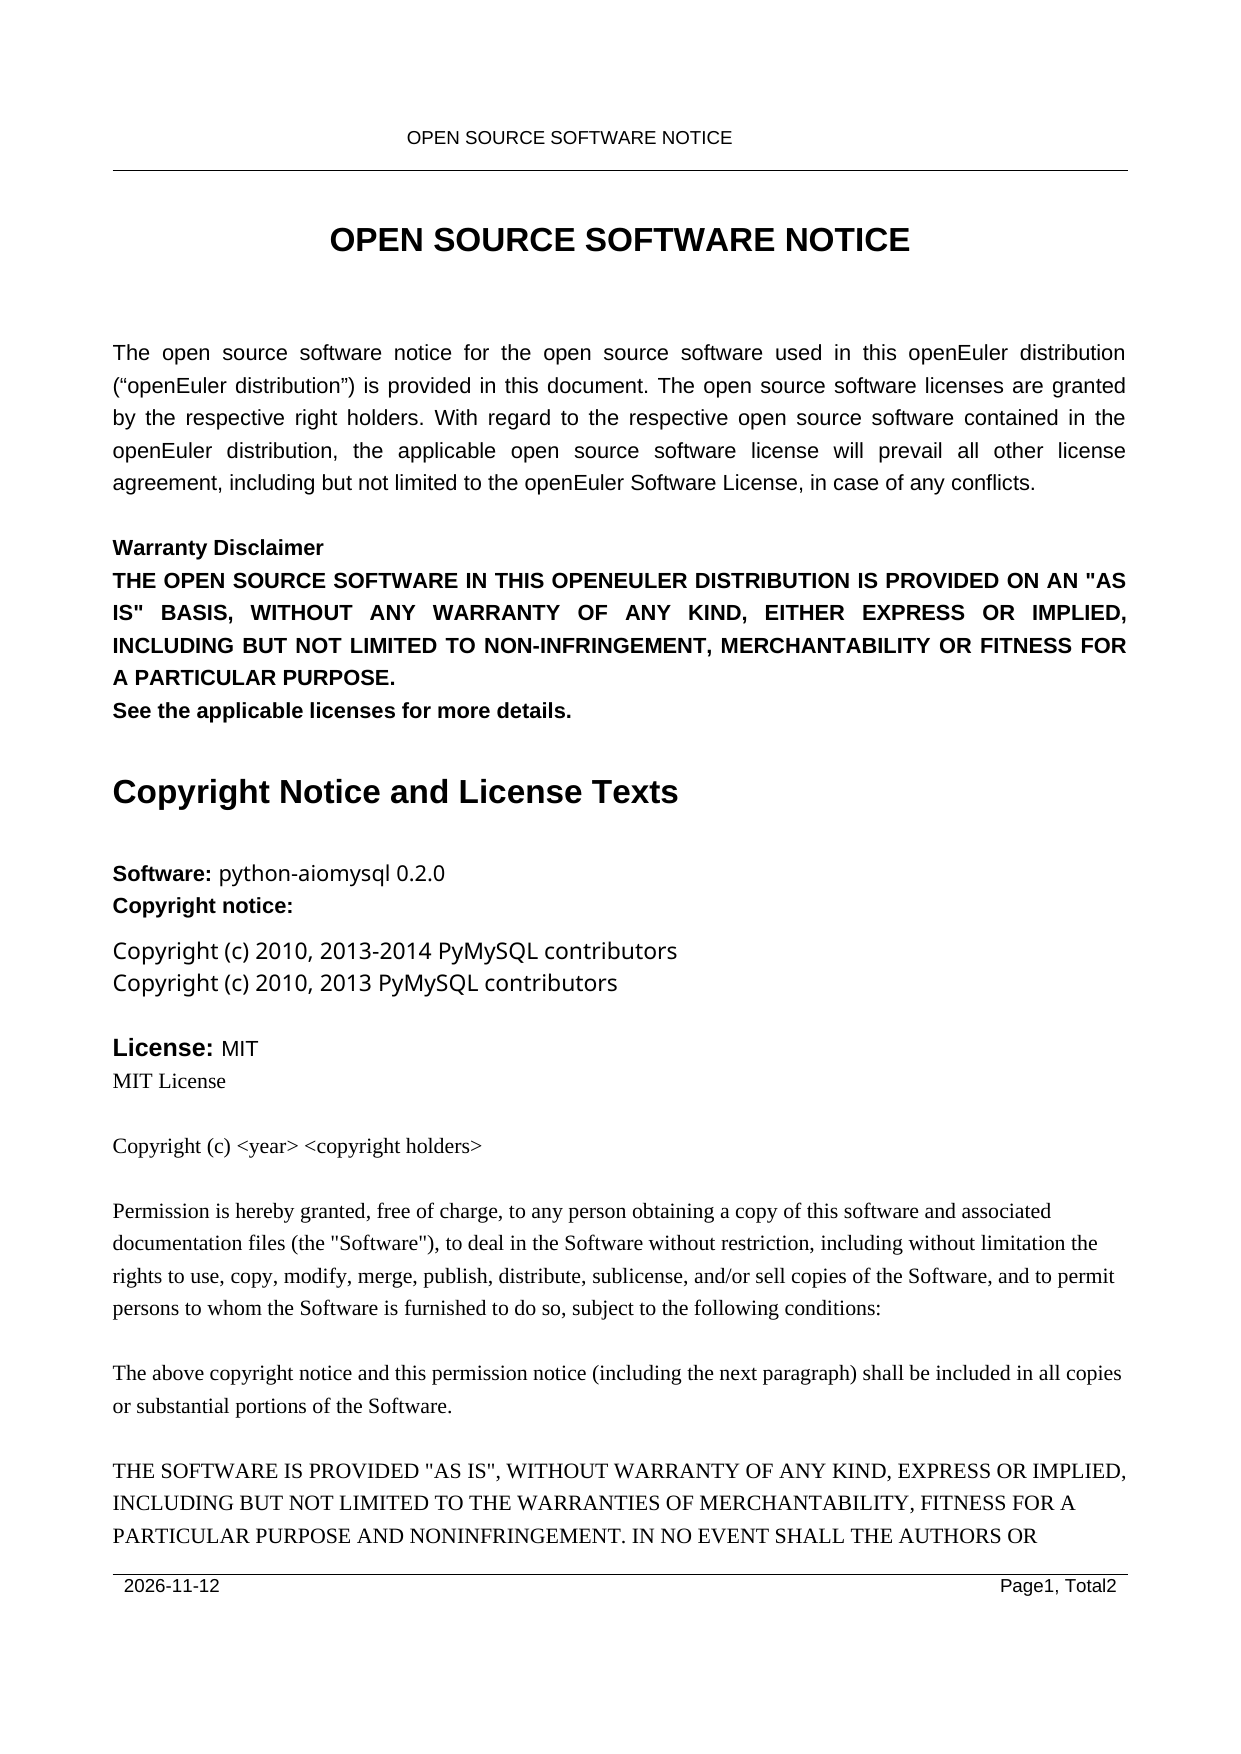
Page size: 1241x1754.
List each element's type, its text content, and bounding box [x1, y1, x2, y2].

text THE OPEN SOURCE SOFTWARE IN THIS OPENEULER DISTRIBUTION IS PROVIDED ON AN "AS IS" BASIS, WITHOUT ANY WARRANTY OF ANY KIND, EITHER EXPRESS OR IMPLIED, INCLUDING BUT NOT LIMITED TO NON-INFRINGEMENT, MERCHANTABILITY OR FITNESS FOR A PARTICULAR PURPOSE. See the applicable licenses for more details. [112, 564, 1128, 726]
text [112, 1064, 1128, 1551]
title Software: python-aiomysql 0.2.0 [112, 856, 1128, 889]
text OPEN SOURCE SOFTWARE NOTICE [112, 206, 1128, 271]
text Copyright notice: [112, 889, 1128, 921]
text Warranty Disclaimer [112, 531, 1128, 564]
text Copyright (c) 2010, 2013-2014 PyMySQL contributors Copyright (c) 2010, 2013 PyMySQL contributors [112, 934, 1128, 1031]
text Copyright Notice and License Texts [112, 759, 1128, 824]
text The open source software notice for the open source software used in this openEuler distribution (“openEuler distribution”) is provided in this document. The open source software licenses are granted by the respective right holders. With regard to the respective open source software contained in the openEuler distribution, the applicable open source software license will prevail all other license agreement, including but not limited to the openEuler Software License, in case of any conflicts. [112, 336, 1128, 499]
text License: MIT [112, 1031, 1128, 1064]
